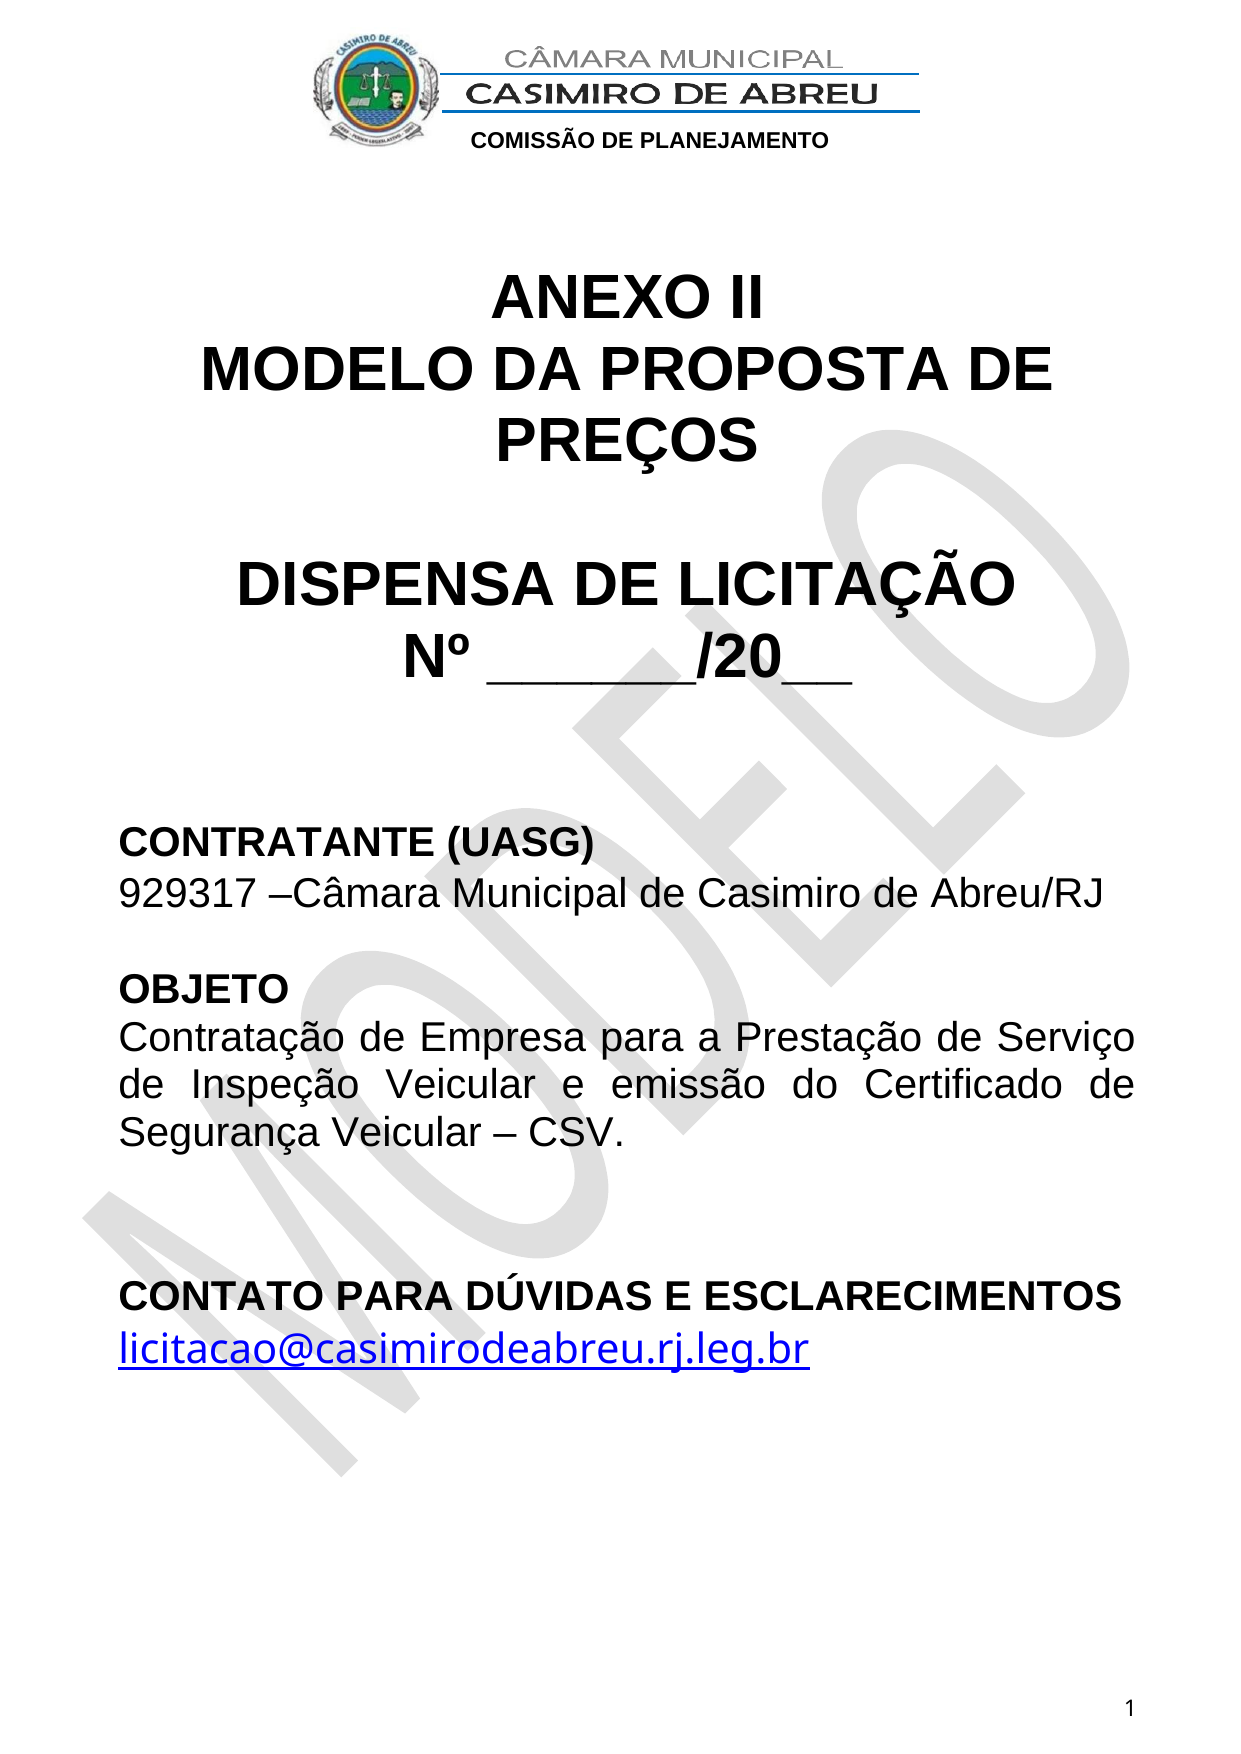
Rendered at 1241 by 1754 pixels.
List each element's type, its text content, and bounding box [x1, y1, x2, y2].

text Contato para dúvidas e esclarecimentos [118, 1271, 1137, 1319]
text OBJETO [118, 964, 1137, 1012]
text MODELO DA PROPOSTA DE PREÇOS [118, 331, 1137, 475]
text DISPENSA DE LICITAÇÃO [118, 547, 1137, 619]
picture [783, 50, 843, 68]
text ANEXO II [118, 259, 1137, 331]
picture [739, 83, 877, 104]
picture [466, 83, 660, 104]
text Contratação de Empresa para a Prestação de Serviço de Inspeção Veicular e emissão do Certificado de Segurança Veicular – CSV. [118, 1012, 1137, 1156]
picture [313, 27, 440, 148]
picture [714, 50, 734, 68]
text 929317 –Câmara Municipal de Casimiro de Abreu/RJ [118, 868, 1137, 916]
picture [675, 83, 703, 104]
text CONTRATANTE (UASG) [118, 817, 1137, 865]
picture [661, 50, 685, 68]
picture [689, 50, 710, 68]
text licitacao@casimirodeabreu.rj.leg.br [118, 1319, 1137, 1376]
picture [748, 50, 770, 68]
text Nº ______/20__ [118, 619, 1137, 691]
picture [705, 83, 727, 104]
